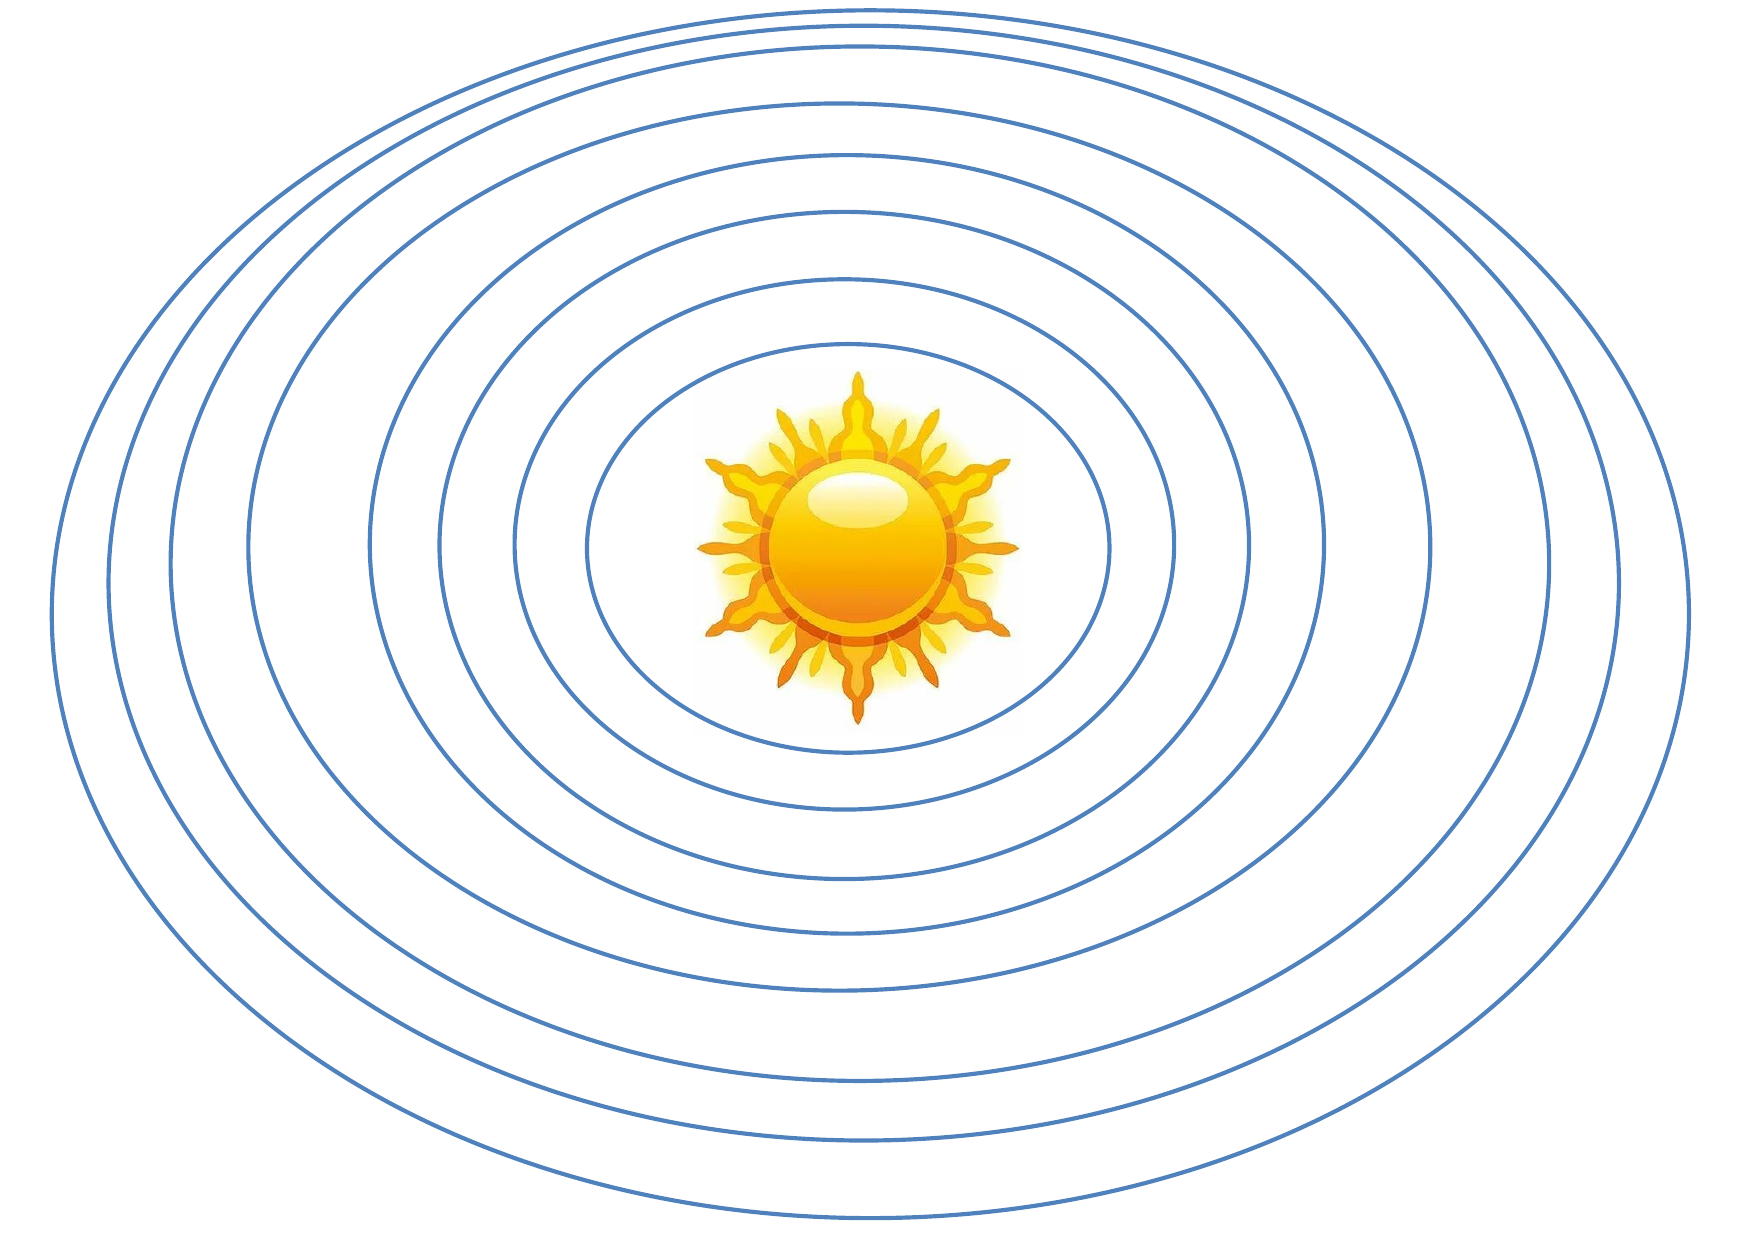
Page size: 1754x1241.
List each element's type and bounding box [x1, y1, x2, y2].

picture [693, 716, 738, 737]
picture [693, 369, 1023, 737]
picture [958, 704, 1023, 737]
picture [693, 369, 715, 380]
picture [981, 369, 1023, 393]
